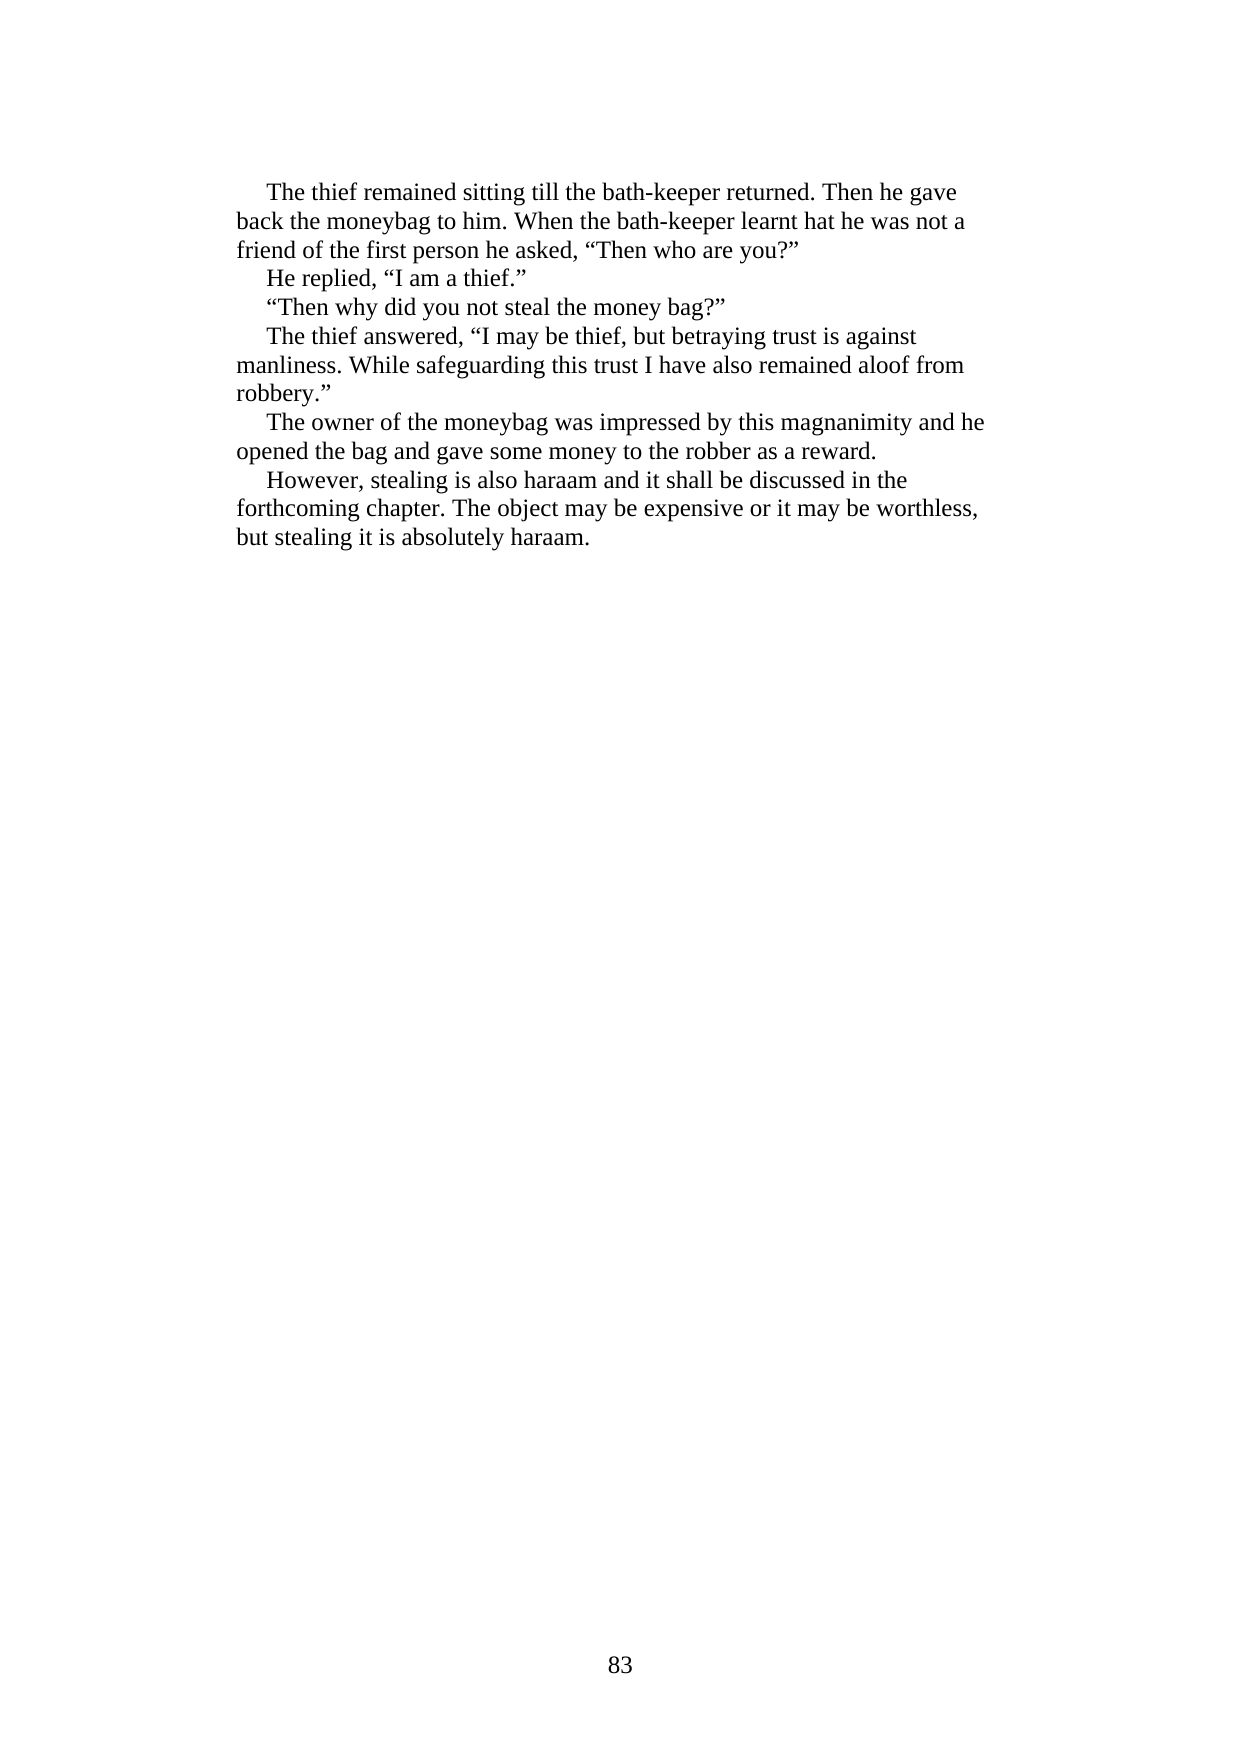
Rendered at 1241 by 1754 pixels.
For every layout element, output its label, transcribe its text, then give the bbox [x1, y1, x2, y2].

text However, stealing is also haraam and it shall be discussed in the forthcoming chapter. The object may be expensive or it may be worthless, but stealing it is absolutely haraam. [236, 465, 1004, 551]
text The owner of the moneybag was impressed by this magnanimity and he opened the bag and gave some money to the robber as a reward. [236, 407, 1004, 465]
text He replied, “I am a thief.” [236, 263, 1004, 292]
text The thief answered, “I may be thief, but betraying trust is against manliness. While safeguarding this trust I have also remained aloof from robbery.” [236, 321, 1004, 407]
text “Then why did you not steal the money bag?” [236, 292, 1004, 321]
text The thief remained sitting till the bath-keeper returned. Then he gave back the moneybag to him. When the bath-keeper learnt hat he was not a friend of the first person he asked, “Then who are you?” [236, 177, 1004, 263]
